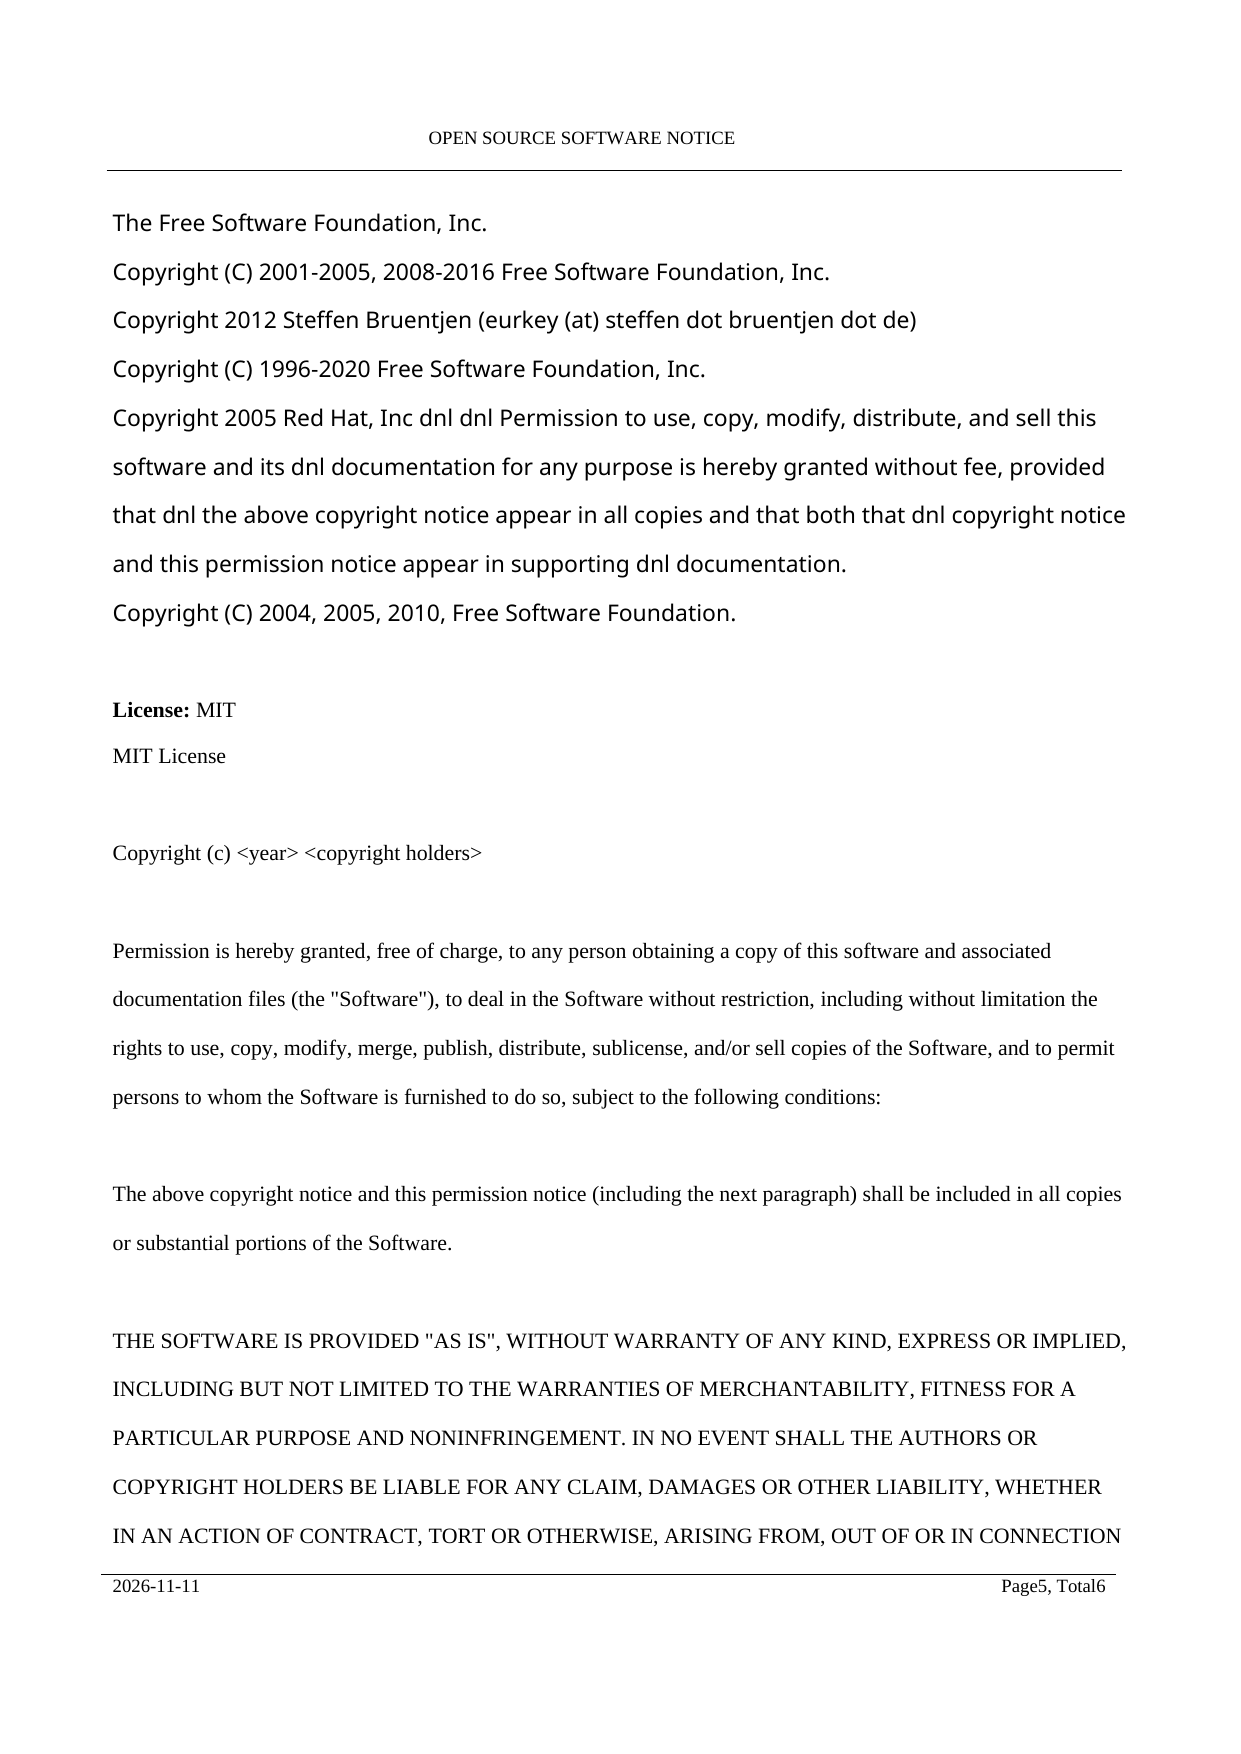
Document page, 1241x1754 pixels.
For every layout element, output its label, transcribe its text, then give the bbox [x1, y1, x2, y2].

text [112, 739, 1128, 1551]
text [112, 206, 1128, 678]
text License: MIT [112, 694, 1128, 726]
